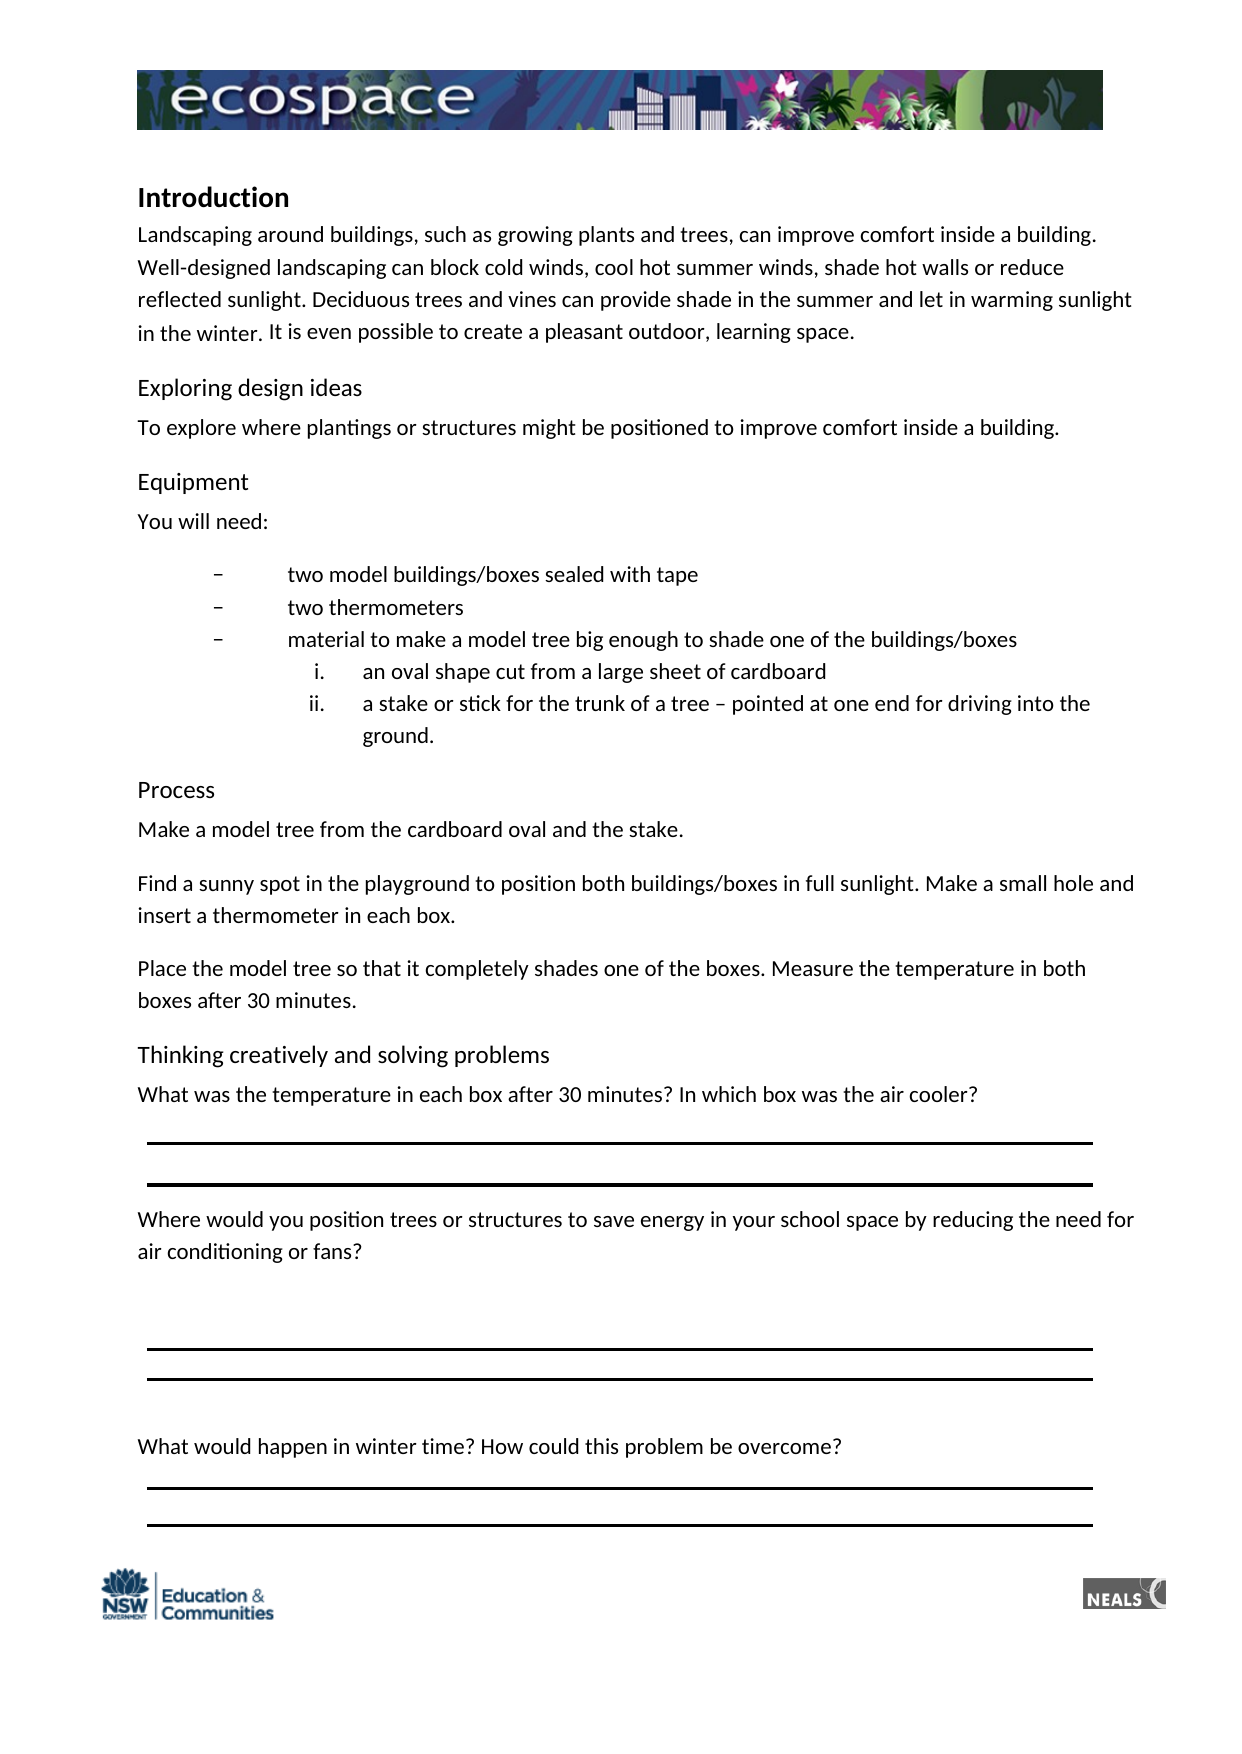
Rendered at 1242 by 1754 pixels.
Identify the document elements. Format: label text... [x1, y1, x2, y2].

picture [1083, 1578, 1166, 1609]
list material to make a model tree big enough to shade one of the buildings/boxes [212, 625, 1139, 653]
text What would happen in winter time? How could this problem be overcome? [137, 1432, 1139, 1460]
list a stake or stick for the trunk of a tree – pointed at one end for driving into the ground. [325, 689, 1139, 749]
text You will need: [137, 507, 1139, 535]
subtitle Exploring design ideas [137, 372, 1139, 402]
text What was the temperature in each box after 30 minutes? In which box was the air cooler? [137, 1080, 1139, 1108]
subtitle Equipment [137, 466, 1139, 497]
text Place the model tree so that it completely shades one of the boxes. Measure the temperature in both boxes after 30 minutes. [137, 954, 1139, 1014]
subtitle Thinking creatively and solving problems [137, 1039, 1139, 1069]
text Where would you position trees or structures to save energy in your school space by reducing the need for air conditioning or fans? [137, 1205, 1139, 1265]
list two thermometers [212, 593, 1139, 621]
text To explore where plantings or structures might be positioned to improve comfort inside a building. [137, 413, 1139, 441]
subtitle Introduction [137, 179, 1139, 215]
picture [81, 1563, 293, 1625]
text Make a model tree from the cardboard oval and the stake. [137, 816, 1139, 844]
text Find a sunny spot in the playground to position both buildings/boxes in full sunlight. Make a small hole and insert a thermometer in each box. [137, 869, 1139, 929]
list two model buildings/boxes sealed with tape [212, 560, 1139, 588]
subtitle Process [137, 774, 1139, 805]
list an oval shape cut from a large sheet of cardboard [325, 657, 1139, 685]
picture [137, 70, 1103, 130]
text Landscaping around buildings, such as growing plants and trees, can improve comfort inside a building. Well-designed landscaping can block cold winds, cool hot summer winds, shade hot walls or reduce reflected sunlight. Deciduous trees and vines can provide shade in the summer and let in warming sunlight in the winter. It is even possible to create a pleasant outdoor, learning space. [137, 221, 1139, 347]
